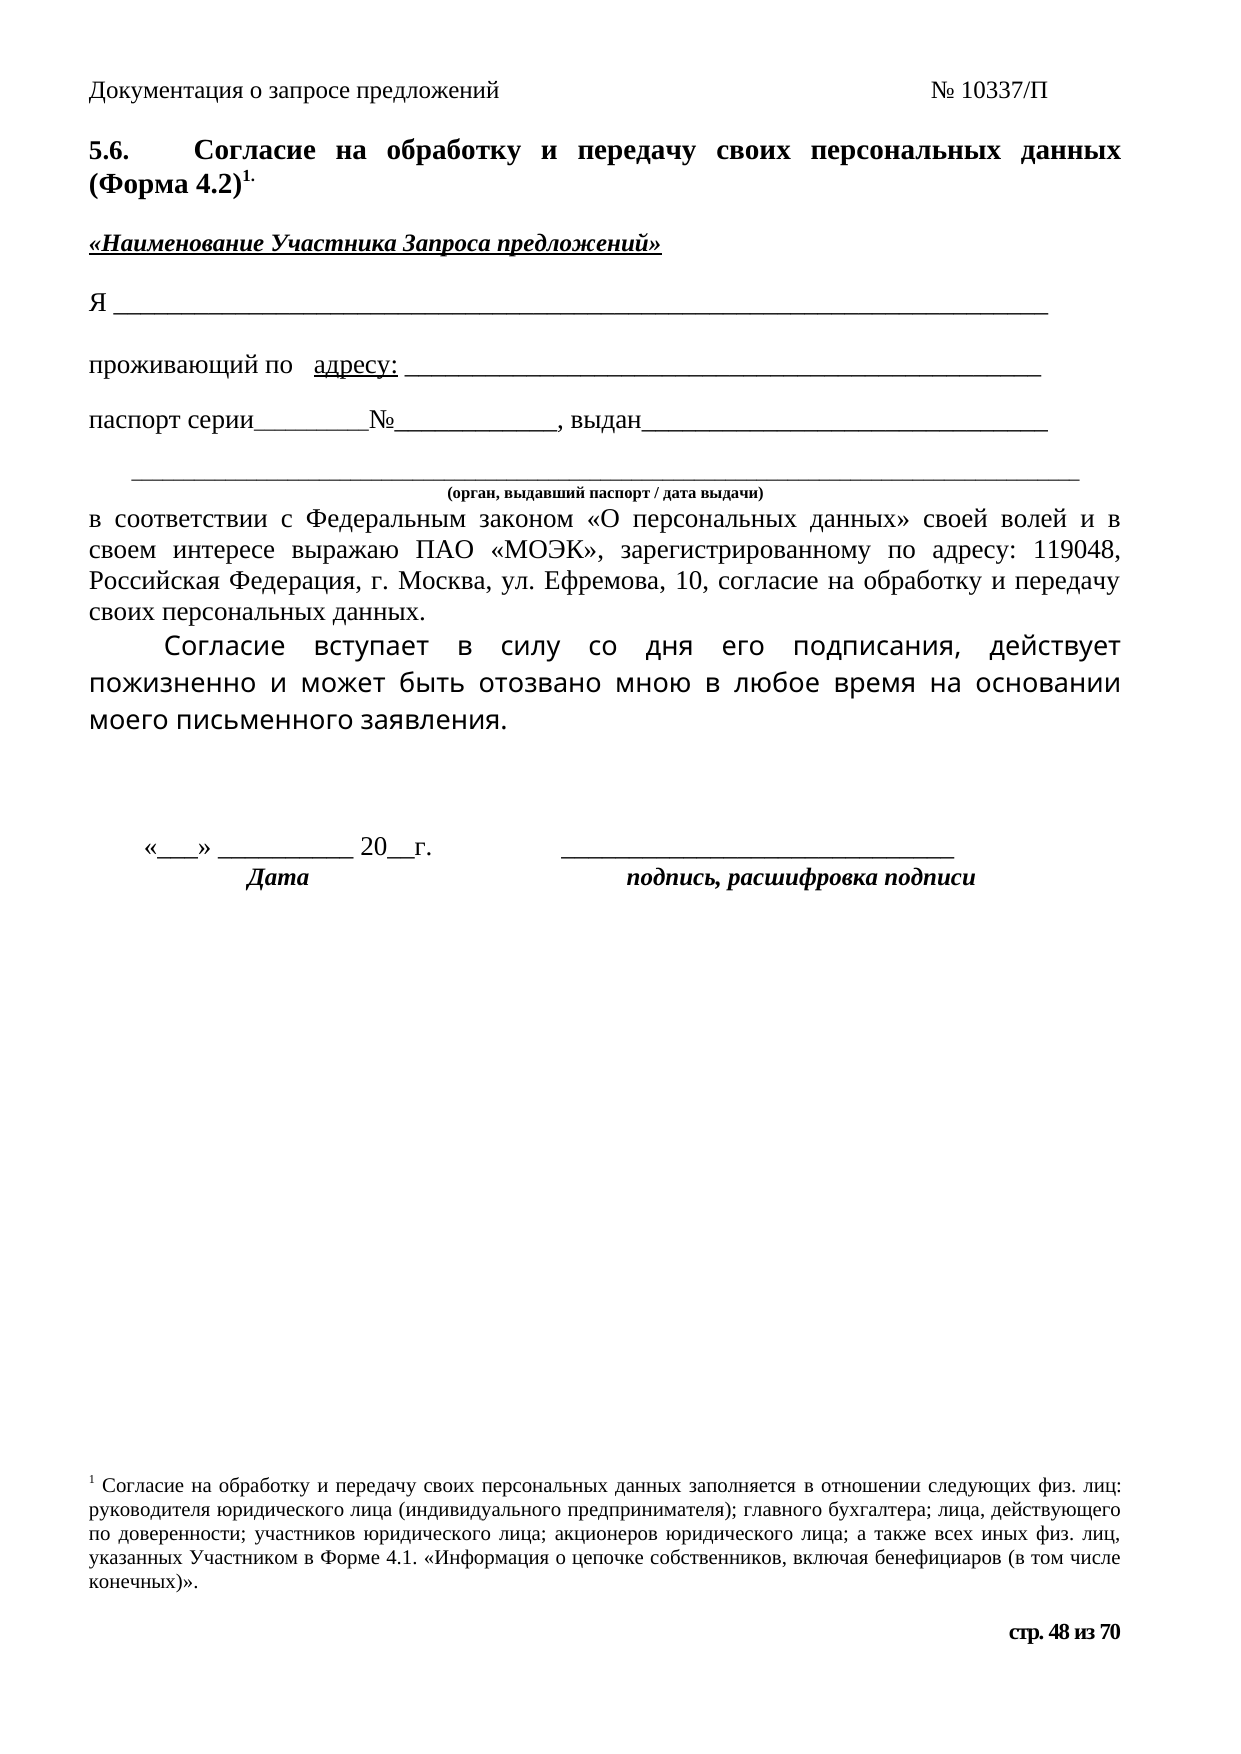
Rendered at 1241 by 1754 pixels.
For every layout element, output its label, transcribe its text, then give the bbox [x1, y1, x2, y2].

text «Наименование Участника Запроса предложений» [89, 228, 1122, 257]
text Я _____________________________________________________________________ [89, 286, 1117, 317]
text проживающий по адресу: _______________________________________________ [89, 348, 1122, 379]
text ___________________________________________________________________________________________ [89, 458, 1122, 483]
text Дата подпись, расшифровка подписи [148, 862, 1122, 890]
text Согласие вступает в силу со дня его подписания, действует пожизненно и может быть отозвано мною в любое время на основании моего письменного заявления. [89, 626, 1122, 737]
text «___» __________ 20__г. _____________________________ [89, 830, 1122, 862]
text (орган, выдавший паспорт / дата выдачи) [89, 483, 1122, 502]
text паспорт серии___________№____________, выдан______________________________ [89, 403, 1122, 434]
text Согласие на обработку и передачу своих персональных данных (Форма 4.2). [89, 132, 1122, 199]
text в соответствии с Федеральным законом «О персональных данных» своей волей и в своем интересе выражаю ПАО «МОЭК», зарегистрированному по адресу: 119048, Российская Федерация, г. Москва, ул. Ефремова, 10, согласие на обработку и передачу своих персональных данных. [89, 502, 1122, 626]
